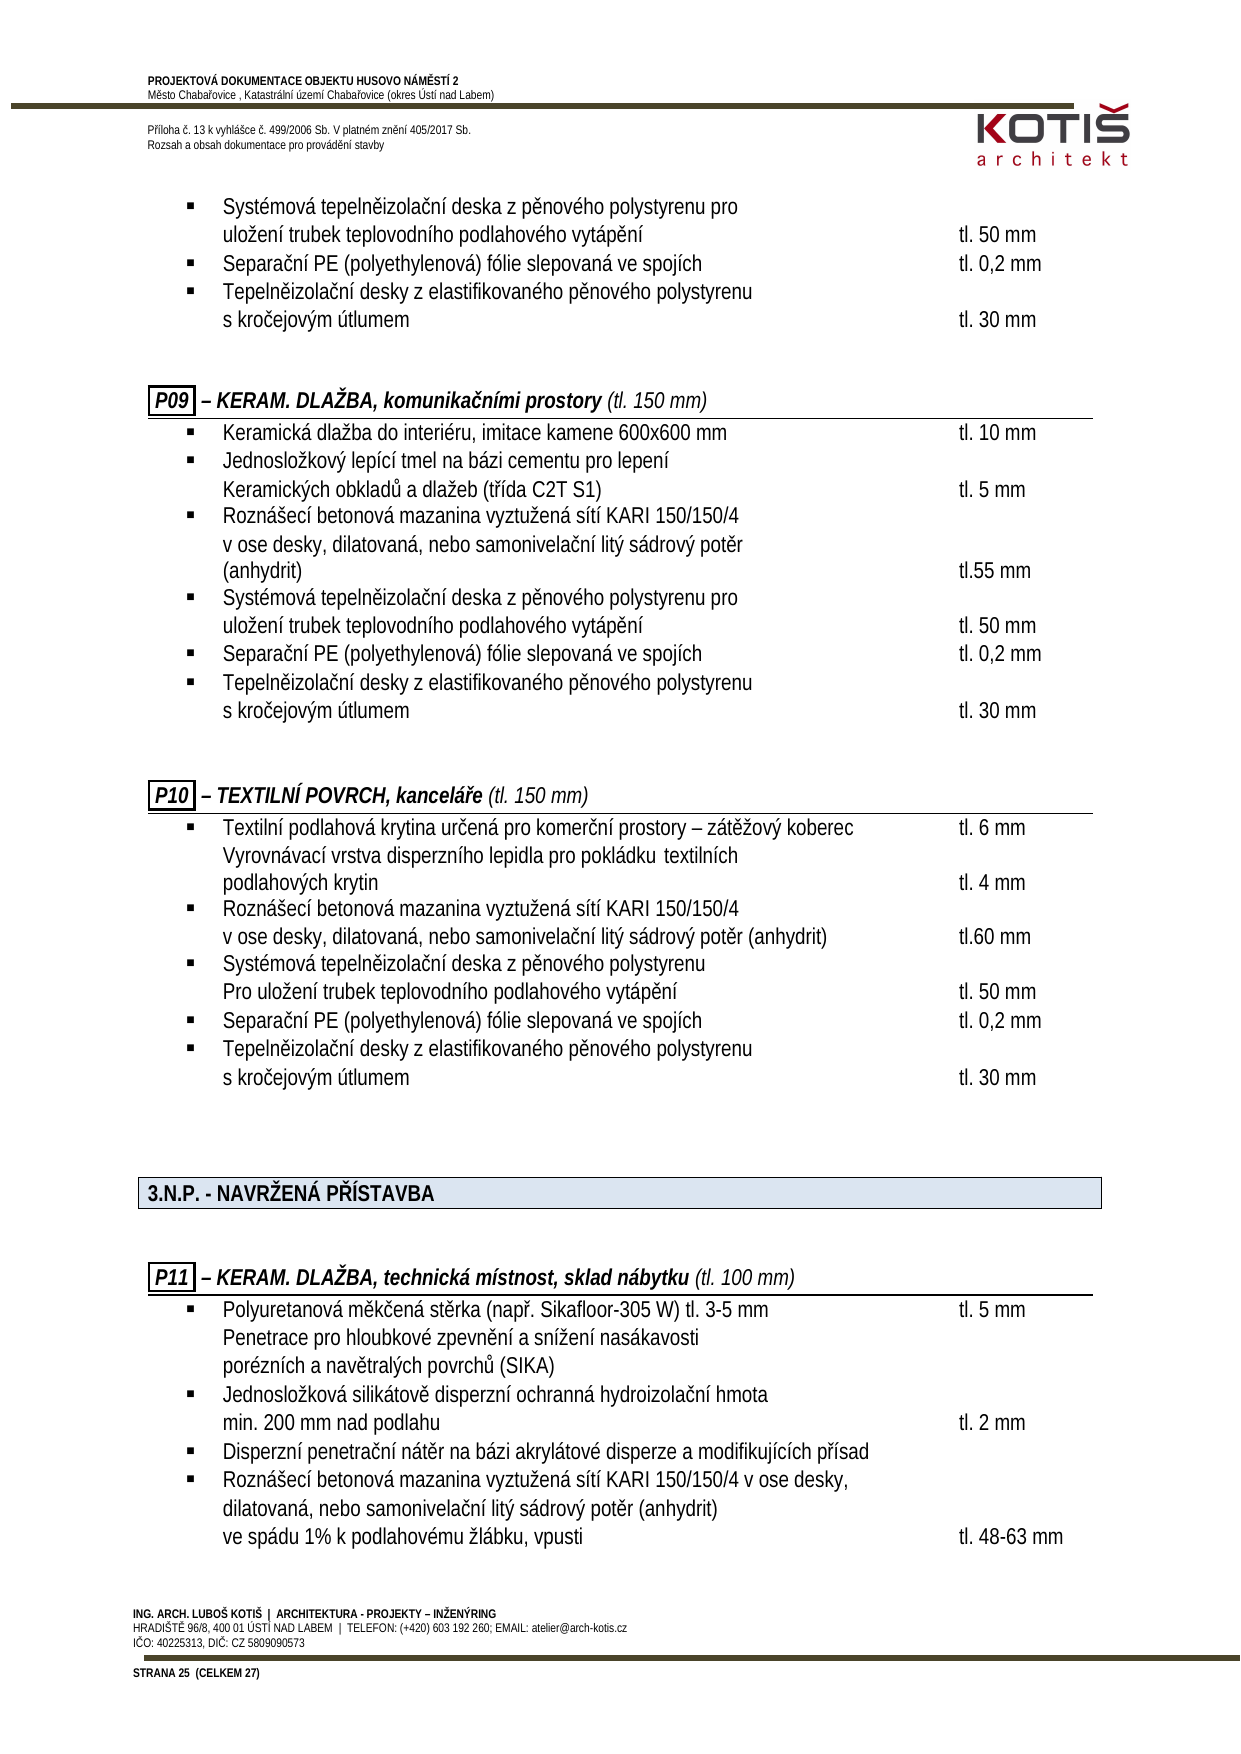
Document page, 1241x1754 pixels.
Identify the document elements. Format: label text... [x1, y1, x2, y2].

list Polyuretanová měkčená stěrka (např. Sikafloor-305 W) tl. 3-5 mm tl. 5 mm [185, 1296, 1093, 1322]
list Systémová tepelněizolační deska z pěnového polystyrenu pro [185, 193, 1093, 219]
picture [973, 99, 1132, 170]
text uložení trubek teplovodního podlahového vytápění tl. 50 mm [223, 221, 1093, 247]
text porézních a navětralých povrchů (SIKA) [223, 1352, 1093, 1379]
list Systémová tepelněizolační deska z pěnového polystyrenu pro [185, 583, 1093, 610]
text ve spádu 1% k podlahovému žlábku, vpusti tl. 48-63 mm [223, 1523, 1093, 1549]
list Textilní podlahová krytina určená pro komerční prostory – zátěžový koberec tl. 6 mm [185, 814, 1093, 840]
text Pro uložení trubek teplovodního podlahového vytápění tl. 50 mm [223, 978, 1093, 1004]
text Vyrovnávací vrstva disperzního lepidla pro pokládku textilních [223, 842, 1093, 868]
text v ose desky, dilatovaná, nebo samonivelační litý sádrový potěr (anhydrit) tl.60 mm [223, 923, 1093, 950]
text P09 – KERAM. DLAŽBA, komunikačními prostory (tl. 150 mm) [148, 385, 1093, 418]
list Roznášecí betonová mazanina vyztužená sítí KARI 150/150/4 [185, 502, 1093, 529]
list Separační PE (polyethylenová) fólie slepovaná ve spojích tl. 0,2 mm [185, 1007, 1093, 1033]
text (anhydrit) tl.55 mm [223, 557, 1093, 583]
list Separační PE (polyethylenová) fólie slepovaná ve spojích tl. 0,2 mm [185, 640, 1093, 667]
list Jednosložková silikátově disperzní ochranná hydroizolační hmota [185, 1381, 1093, 1407]
list Tepelněizolační desky z elastifikovaného pěnového polystyrenu [185, 669, 1093, 695]
text s kročejovým útlumem tl. 30 mm [223, 1063, 1093, 1090]
list Tepelněizolační desky z elastifikovaného pěnového polystyrenu [185, 1035, 1093, 1061]
text podlahových krytin tl. 4 mm [223, 868, 1093, 895]
text v ose desky, dilatovaná, nebo samonivelační litý sádrový potěr [223, 531, 1093, 557]
text Keramických obkladů a dlažeb (třída C2T S1) tl. 5 mm [223, 476, 1093, 502]
text s kročejovým útlumem tl. 30 mm [223, 306, 1093, 333]
text min. 200 mm nad podlahu tl. 2 mm [223, 1409, 1093, 1436]
list Roznášecí betonová mazanina vyztužená sítí KARI 150/150/4 [185, 895, 1093, 921]
list Separační PE (polyethylenová) fólie slepovaná ve spojích tl. 0,2 mm [185, 249, 1093, 276]
text s kročejovým útlumem tl. 30 mm [223, 697, 1093, 723]
text P11 – KERAM. DLAŽBA, technická místnost, sklad nábytku (tl. 100 mm) [148, 1262, 1093, 1294]
text 3.N.P. - NAVRŽENÁ PŘÍSTAVBA [139, 1178, 1101, 1208]
list Systémová tepelněizolační deska z pěnového polystyrenu [185, 950, 1093, 976]
text Penetrace pro hloubkové zpevnění a snížení nasákavosti [223, 1324, 1093, 1350]
text dilatovaná, nebo samonivelační litý sádrový potěr (anhydrit) [223, 1494, 1093, 1521]
list Keramická dlažba do interiéru, imitace kamene 600x600 mm tl. 10 mm [185, 419, 1093, 445]
list Jednosložkový lepící tmel na bázi cementu pro lepení [185, 447, 1093, 474]
list Roznášecí betonová mazanina vyztužená sítí KARI 150/150/4 v ose desky, [185, 1466, 1093, 1492]
list Tepelněizolační desky z elastifikovaného pěnového polystyrenu [185, 278, 1093, 304]
list Disperzní penetrační nátěr na bázi akrylátové disperze a modifikujících přísad [185, 1438, 1093, 1464]
text P10 – TEXTILNÍ POVRCH, kanceláře (tl. 150 mm) [148, 780, 1093, 813]
text uložení trubek teplovodního podlahového vytápění tl. 50 mm [223, 612, 1093, 638]
